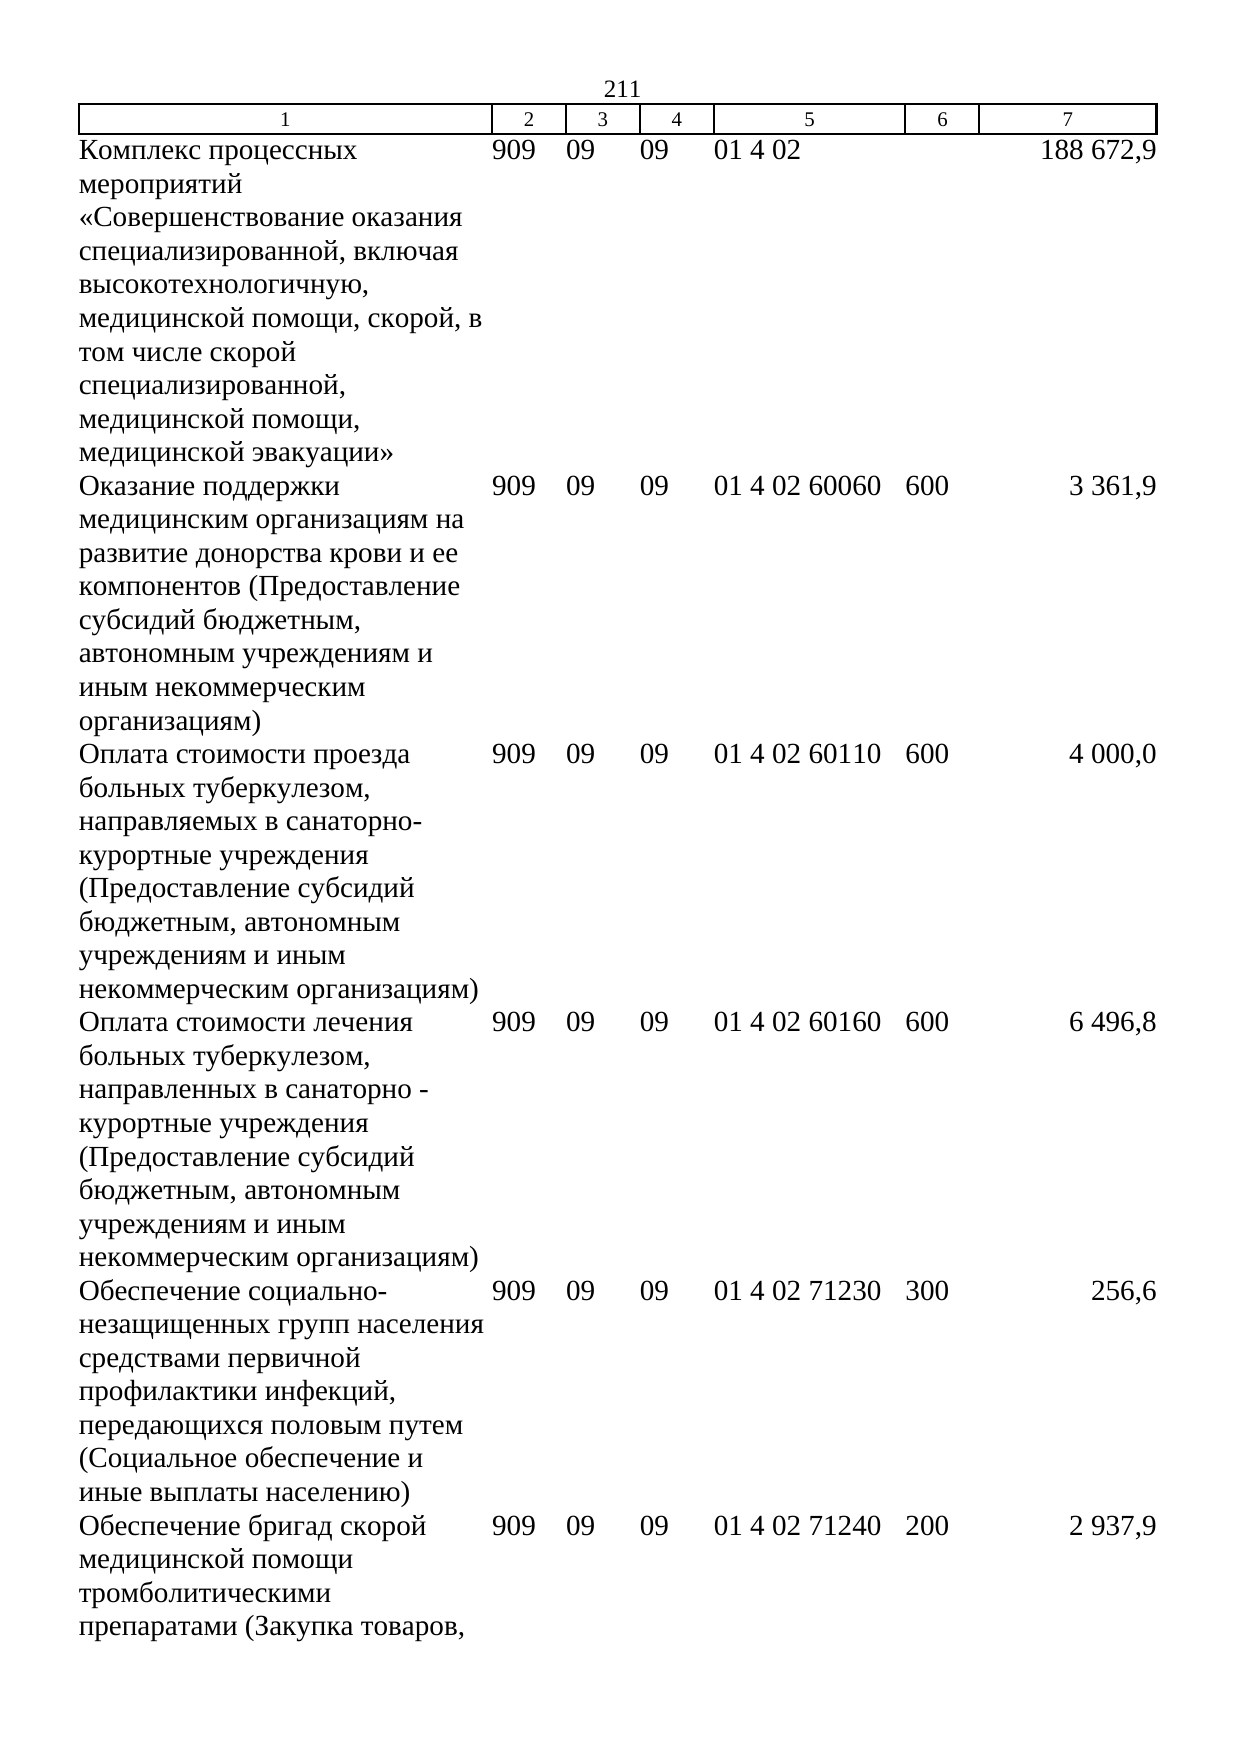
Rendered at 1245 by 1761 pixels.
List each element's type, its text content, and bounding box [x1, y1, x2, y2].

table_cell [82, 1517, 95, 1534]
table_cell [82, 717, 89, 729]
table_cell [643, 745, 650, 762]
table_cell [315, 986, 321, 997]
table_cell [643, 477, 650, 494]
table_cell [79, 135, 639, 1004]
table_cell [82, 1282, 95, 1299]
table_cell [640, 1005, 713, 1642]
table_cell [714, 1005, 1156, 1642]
table_header 1 [80, 105, 491, 132]
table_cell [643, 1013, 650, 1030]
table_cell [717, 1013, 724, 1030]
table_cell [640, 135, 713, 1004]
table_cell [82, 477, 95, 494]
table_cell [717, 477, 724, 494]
table_header 5 [715, 105, 904, 132]
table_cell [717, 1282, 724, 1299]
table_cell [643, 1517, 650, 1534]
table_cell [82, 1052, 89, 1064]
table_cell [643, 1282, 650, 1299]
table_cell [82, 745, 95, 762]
table_header 6 [906, 105, 978, 132]
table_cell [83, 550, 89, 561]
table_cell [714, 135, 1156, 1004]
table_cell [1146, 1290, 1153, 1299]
table_header 3 [567, 105, 639, 132]
table_header 2 [493, 105, 565, 132]
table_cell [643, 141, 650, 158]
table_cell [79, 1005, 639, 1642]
table_header 7 [980, 105, 1155, 132]
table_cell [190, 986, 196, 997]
table_header 4 [641, 105, 713, 132]
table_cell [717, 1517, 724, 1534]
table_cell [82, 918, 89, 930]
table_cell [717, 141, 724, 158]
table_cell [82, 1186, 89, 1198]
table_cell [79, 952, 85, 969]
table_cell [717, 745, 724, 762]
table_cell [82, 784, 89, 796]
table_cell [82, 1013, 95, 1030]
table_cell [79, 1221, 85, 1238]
